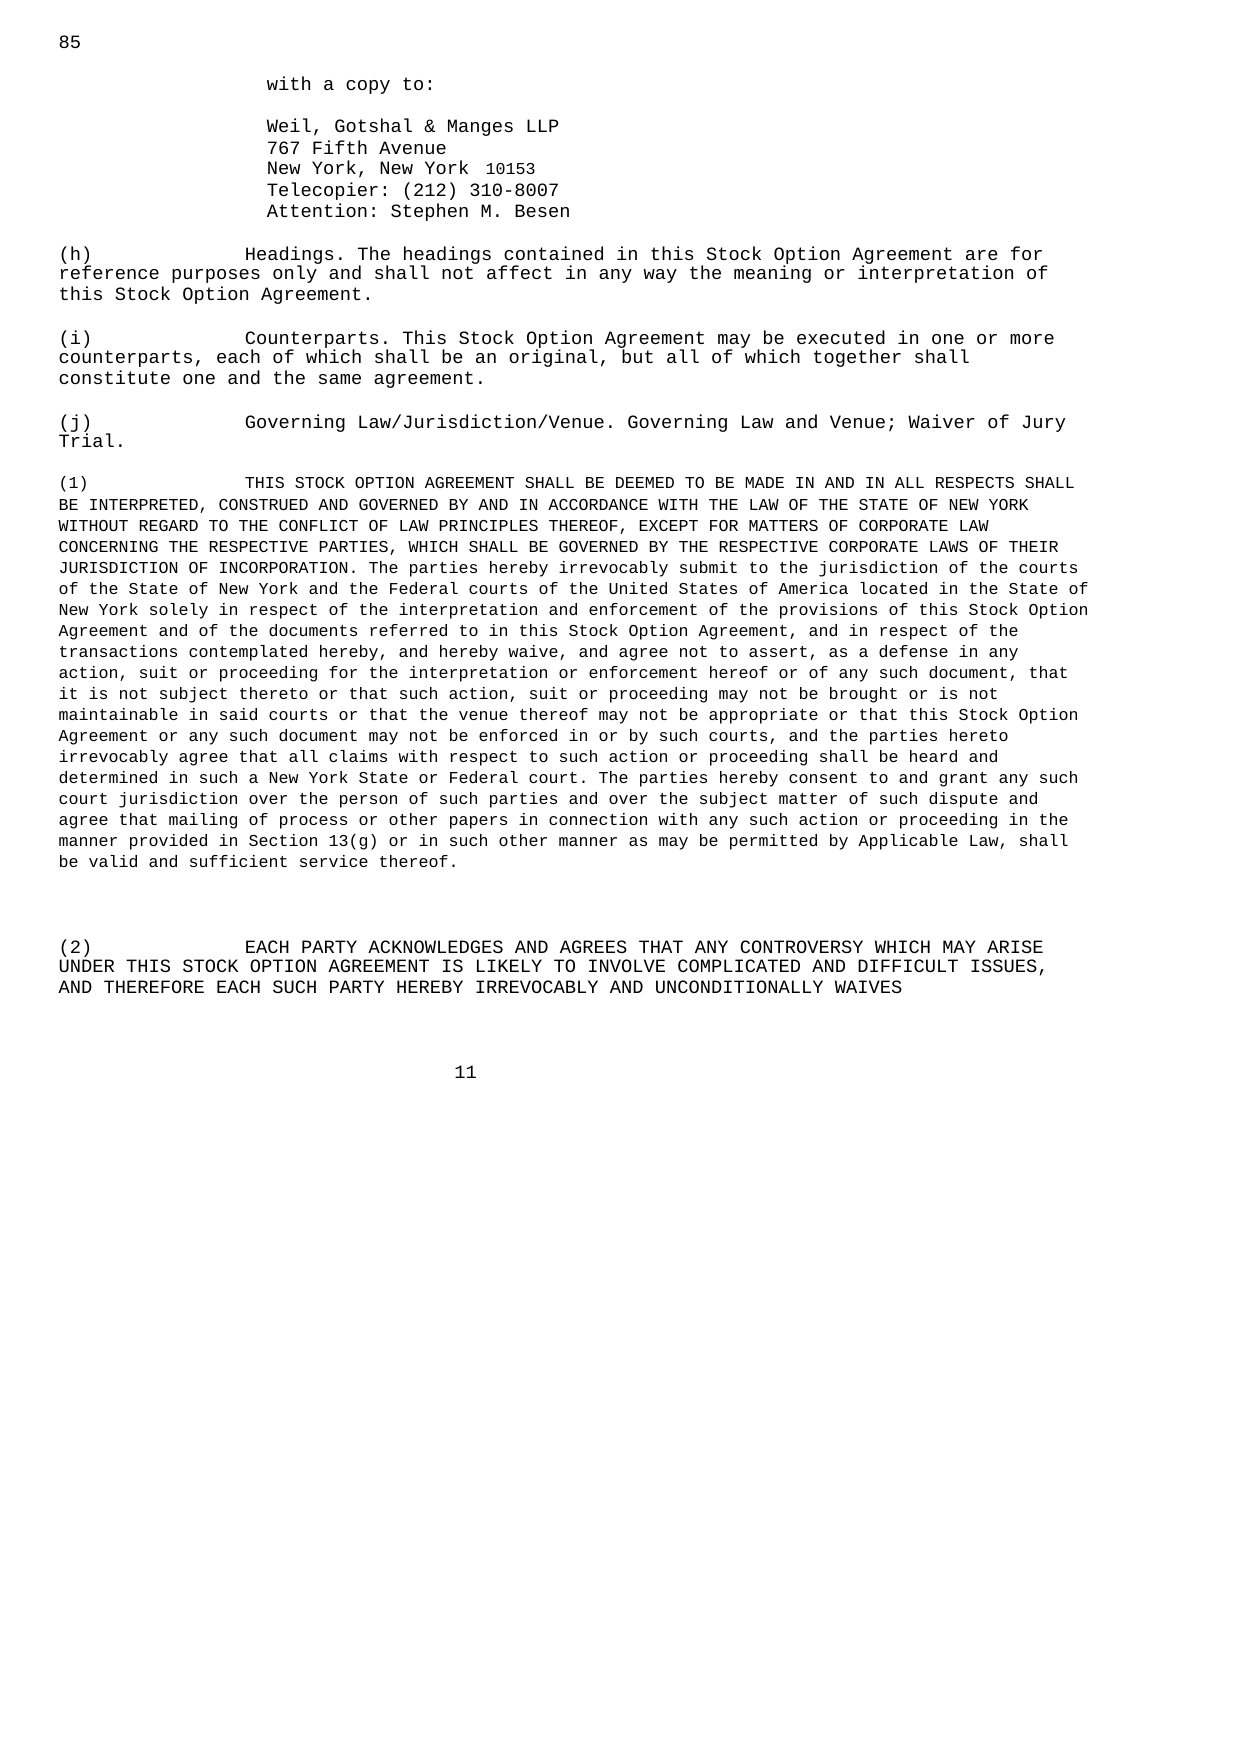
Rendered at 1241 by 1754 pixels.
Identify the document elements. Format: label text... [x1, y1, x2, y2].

list Headings. The headings contained in this Stock Option Agreement are for reference purposes only and shall not affect in any way the meaning or interpretation of this Stock Option Agreement. [58, 244, 1090, 306]
text Attention: Stephen M. Besen [267, 201, 1090, 222]
text New York, New York 10153 [267, 159, 1090, 180]
list THIS STOCK OPTION AGREEMENT SHALL BE DEEMED TO BE MADE IN AND IN ALL RESPECTS SHALL BE INTERPRETED, CONSTRUED AND GOVERNED BY AND IN ACCORDANCE WITH THE LAW OF THE STATE OF NEW YORK WITHOUT REGARD TO THE CONFLICT OF LAW PRINCIPLES THEREOF, EXCEPT FOR MATTERS OF CORPORATE LAW CONCERNING THE RESPECTIVE PARTIES, WHICH SHALL BE GOVERNED BY THE RESPECTIVE CORPORATE LAWS OF THEIR JURISDICTION OF INCORPORATION. The parties hereby irrevocably submit to the jurisdiction of the courts of the State of New York and the Federal courts of the United States of America located in the State of New York solely in respect of the interpretation and enforcement of the provisions of this Stock Option Agreement and of the documents referred to in this Stock Option Agreement, and in respect of the transactions contemplated hereby, and hereby waive, and agree not to assert, as a defense in any action, suit or proceeding for the interpretation or enforcement hereof or of any such document, that it is not subject thereto or that such action, suit or proceeding may not be brought or is not maintainable in said courts or that the venue thereof may not be appropriate or that this Stock Option Agreement or any such document may not be enforced in or by such courts, and the parties hereto irrevocably agree that all claims with respect to such action or proceeding shall be heard and determined in such a New York State or Federal court. The parties hereby consent to and grant any such court jurisdiction over the person of such parties and over the subject matter of such dispute and agree that mailing of process or other papers in connection with any such action or proceeding in the manner provided in Section 13(g) or in such other manner as may be permitted by Applicable Law, shall be valid and sufficient service thereof. [58, 475, 1090, 873]
text Telecopier: (212) 310-8007 [267, 180, 1090, 201]
text with a copy to: [267, 75, 1090, 96]
text Weil, Gotshal & Manges LLP [267, 117, 1090, 138]
text 767 Fifth Avenue [267, 138, 1090, 159]
list Counterparts. This Stock Option Agreement may be executed in one or more counterparts, each of which shall be an original, but all of which together shall constitute one and the same agreement. [58, 328, 1090, 390]
text 11 [454, 1062, 1090, 1084]
list EACH PARTY ACKNOWLEDGES AND AGREES THAT ANY CONTROVERSY WHICH MAY ARISE UNDER THIS STOCK OPTION AGREEMENT IS LIKELY TO INVOLVE COMPLICATED AND DIFFICULT ISSUES, AND THEREFORE EACH SUCH PARTY HEREBY IRREVOCABLY AND UNCONDITIONALLY WAIVES [58, 937, 1090, 999]
list Governing Law/Jurisdiction/Venue. Governing Law and Venue; Waiver of Jury Trial. [58, 412, 1090, 453]
text 85 [58, 32, 1090, 54]
